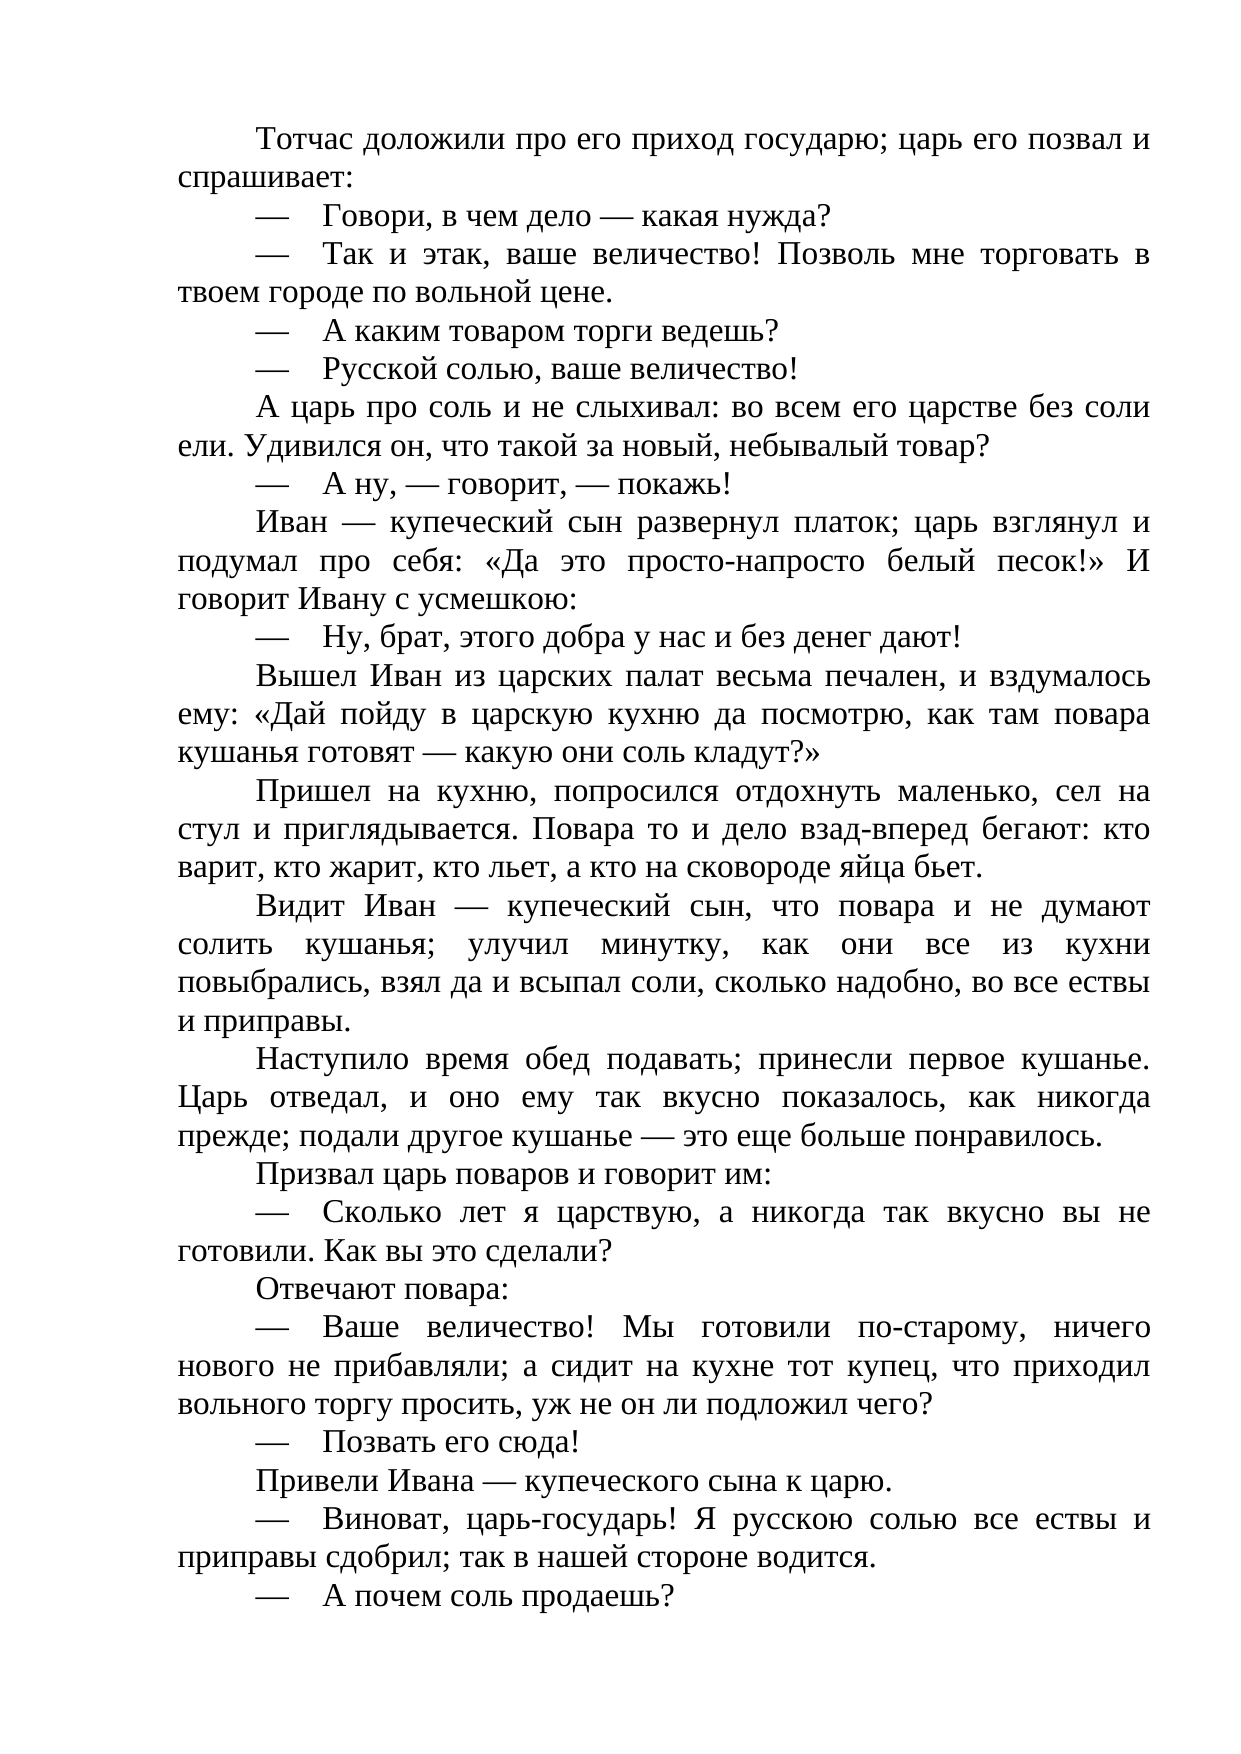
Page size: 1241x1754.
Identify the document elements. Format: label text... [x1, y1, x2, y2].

text — Виноват, царь-государь! Я русскою солью все ествы и приправы сдобрил; так в нашей стороне водится. [177, 1498, 1152, 1575]
text Вышел Иван из царских палат весьма печален, и вздумалось ему: «Дай пойду в царскую кухню да посмотрю, как там повара кушанья готовят — какую они соль кладут?» [177, 655, 1152, 770]
text А царь про соль и не слыхивал: во всем его царстве без соли ели. Удивился он, что такой за новый, небывалый товар? [177, 386, 1152, 463]
text Иван — купеческий сын развернул платок; царь взглянул и подумал про себя: «Да это просто-напросто белый песок!» И говорит Ивану с усмешкою: [177, 501, 1152, 616]
text Наступило время обед подавать; принесли первое кушанье. Царь отведал, и оно ему так вкусно показалось, как никогда прежде; подали другое кушанье — это еще больше понравилось. [177, 1038, 1152, 1153]
text — А ну, — говорит, — покажь! [177, 463, 1152, 501]
text Призвал царь поваров и говорит им: [177, 1153, 1152, 1191]
text — Позвать его сюда! [177, 1421, 1152, 1460]
text Отвечают повара: [177, 1268, 1152, 1306]
text Видит Иван — купеческий сын, что повара и не думают солить кушанья; улучил минутку, как они все из кухни повыбрались, взял да и всыпал соли, сколько надобно, во все ествы и приправы. [177, 885, 1152, 1038]
text — Так и этак, ваше величество! Позволь мне торговать в твоем городе по вольной цене. [177, 233, 1152, 310]
text Привели Ивана — купеческого сына к царю. [177, 1460, 1152, 1498]
text — Русской солью, ваше величество! [177, 348, 1152, 386]
text — Сколько лет я царствую, а никогда так вкусно вы не готовили. Как вы это сделали? [177, 1191, 1152, 1268]
text — А каким товаром торги ведешь? [177, 310, 1152, 348]
text — Говори, в чем дело — какая нужда? [177, 195, 1152, 233]
text Пришел на кухню, попросился отдохнуть маленько, сел на стул и приглядывается. Повара то и дело взад-вперед бегают: кто варит, кто жарит, кто льет, а кто на сковороде яйца бьет. [177, 770, 1152, 885]
text — Ну, брат, этого добра у нас и без денег дают! [177, 616, 1152, 655]
text — А почем соль продаешь? [177, 1575, 1152, 1613]
text — Ваше величество! Мы готовили по-старому, ничего нового не прибавляли; а сидит на кухне тот купец, что приходил вольного торгу просить, уж не он ли подложил чего? [177, 1306, 1152, 1421]
text Тотчас доложили про его приход государю; царь его позвал и спрашивает: [177, 118, 1152, 195]
